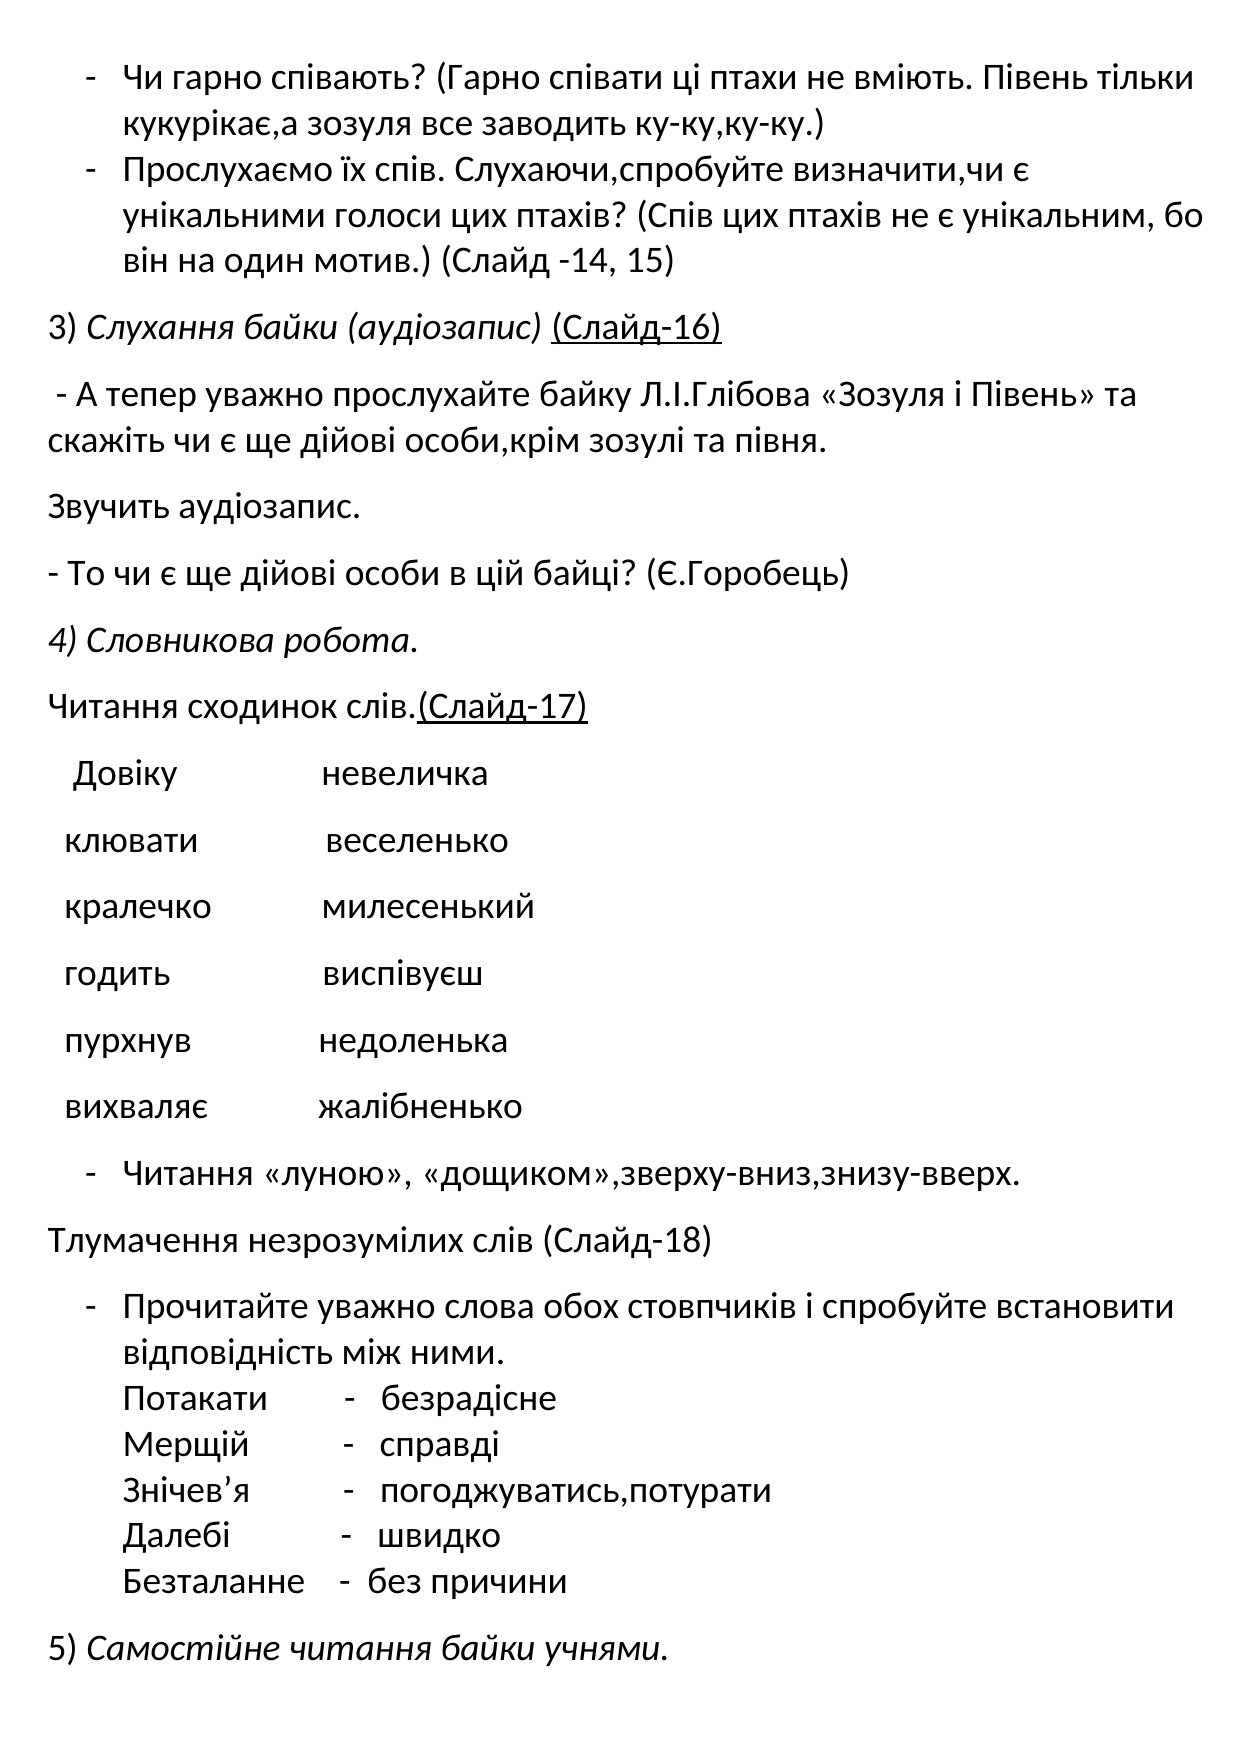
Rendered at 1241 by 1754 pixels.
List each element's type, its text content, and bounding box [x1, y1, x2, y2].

list Читання «луною», «дощиком»,зверху-вниз,знизу-вверх. [85, 1149, 1205, 1195]
text 3) Слухання байки (аудіозапис) (Слайд-16) [47, 303, 1205, 349]
text 4) Словникова робота. [47, 616, 1205, 661]
text Читання сходинок слів.(Слайд-17) [47, 682, 1205, 728]
list Чи гарно співають? (Гарно співати ці птахи не вміють. Півень тільки кукурікає,а зозуля все заводить ку-ку,ку-ку.) [85, 53, 1205, 145]
text клювати веселенько [47, 816, 1205, 861]
text 5) Самостійне читання байки учнями. [47, 1624, 1205, 1670]
list Потакати - безрадісне [122, 1374, 1205, 1420]
text Довіку невеличка [47, 749, 1205, 795]
list Знічев’я - погоджуватись,потурати [122, 1466, 1205, 1511]
text Тлумачення незрозумілих слів (Слайд-18) [47, 1216, 1205, 1261]
text годить виспівуєш [47, 949, 1205, 995]
list Далебі - швидко [122, 1511, 1205, 1557]
text пурхнув недоленька [47, 1016, 1205, 1061]
text - То чи є ще дійові особи в цій байці? (Є.Горобець) [47, 549, 1205, 595]
list Мерщій - справді [122, 1420, 1205, 1466]
text - А тепер уважно прослухайте байку Л.І.Глібова «Зозуля і Півень» та скажіть чи є ще дійові особи,крім зозулі та півня. [47, 370, 1205, 461]
list Прослухаємо їх спів. Слухаючи,спробуйте визначити,чи є унікальними голоси цих птахів? (Спів цих птахів не є унікальним, бо він на один мотив.) (Слайд -14, 15) [85, 145, 1205, 282]
text кралечко милесенький [47, 882, 1205, 928]
list Прочитайте уважно слова обох стовпчиків і спробуйте встановити відповідність між ними. [85, 1282, 1205, 1374]
list Безталанне - без причини [122, 1557, 1205, 1603]
text Звучить аудіозапис. [47, 482, 1205, 528]
text вихваляє жалібненько [47, 1082, 1205, 1128]
